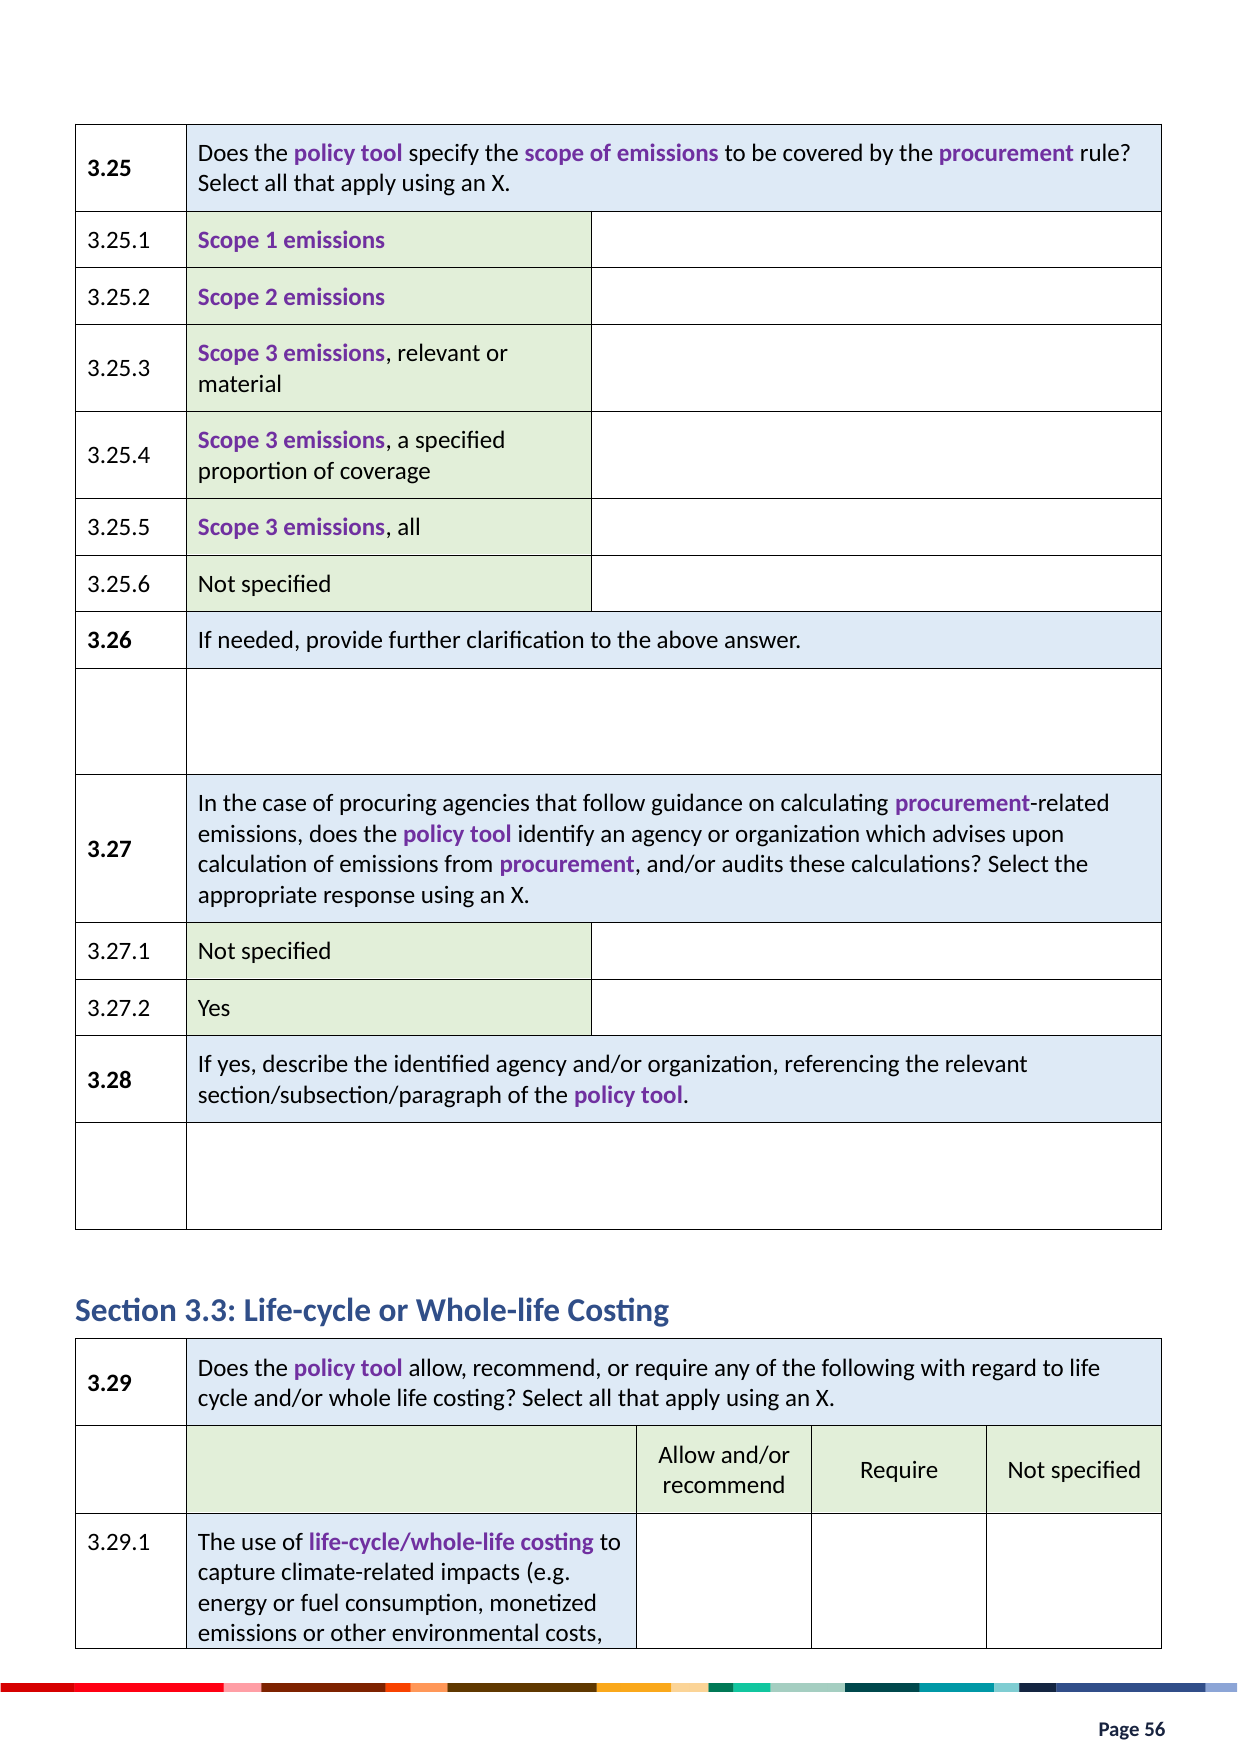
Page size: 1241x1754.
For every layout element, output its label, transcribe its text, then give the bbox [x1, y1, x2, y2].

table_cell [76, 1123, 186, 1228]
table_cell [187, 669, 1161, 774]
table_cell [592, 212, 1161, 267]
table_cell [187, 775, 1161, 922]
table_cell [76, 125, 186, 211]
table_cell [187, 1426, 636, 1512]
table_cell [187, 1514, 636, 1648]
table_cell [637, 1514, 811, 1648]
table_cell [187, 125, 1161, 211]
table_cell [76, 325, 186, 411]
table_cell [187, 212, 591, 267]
subtitle Section 3.3: Life-cycle or Whole-life Costing [75, 1289, 1165, 1330]
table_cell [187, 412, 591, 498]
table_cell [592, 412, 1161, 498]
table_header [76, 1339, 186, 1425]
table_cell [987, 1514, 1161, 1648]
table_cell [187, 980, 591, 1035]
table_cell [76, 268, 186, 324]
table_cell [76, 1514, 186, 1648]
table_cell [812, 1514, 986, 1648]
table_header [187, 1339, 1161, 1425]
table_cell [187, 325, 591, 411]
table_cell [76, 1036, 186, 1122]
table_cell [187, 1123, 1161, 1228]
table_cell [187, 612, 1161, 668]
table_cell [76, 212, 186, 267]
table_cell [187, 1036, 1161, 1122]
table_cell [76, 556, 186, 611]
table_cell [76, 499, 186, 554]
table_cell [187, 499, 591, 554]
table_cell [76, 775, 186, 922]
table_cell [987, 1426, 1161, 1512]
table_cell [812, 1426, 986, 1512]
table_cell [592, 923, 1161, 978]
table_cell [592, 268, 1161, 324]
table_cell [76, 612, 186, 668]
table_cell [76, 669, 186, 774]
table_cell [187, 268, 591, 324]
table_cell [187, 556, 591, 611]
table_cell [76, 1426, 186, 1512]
picture [0, 1683, 1236, 1692]
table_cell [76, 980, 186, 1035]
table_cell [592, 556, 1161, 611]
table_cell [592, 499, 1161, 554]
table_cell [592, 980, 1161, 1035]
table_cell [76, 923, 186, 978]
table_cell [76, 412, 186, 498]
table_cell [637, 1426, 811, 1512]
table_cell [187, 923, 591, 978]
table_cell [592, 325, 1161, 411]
